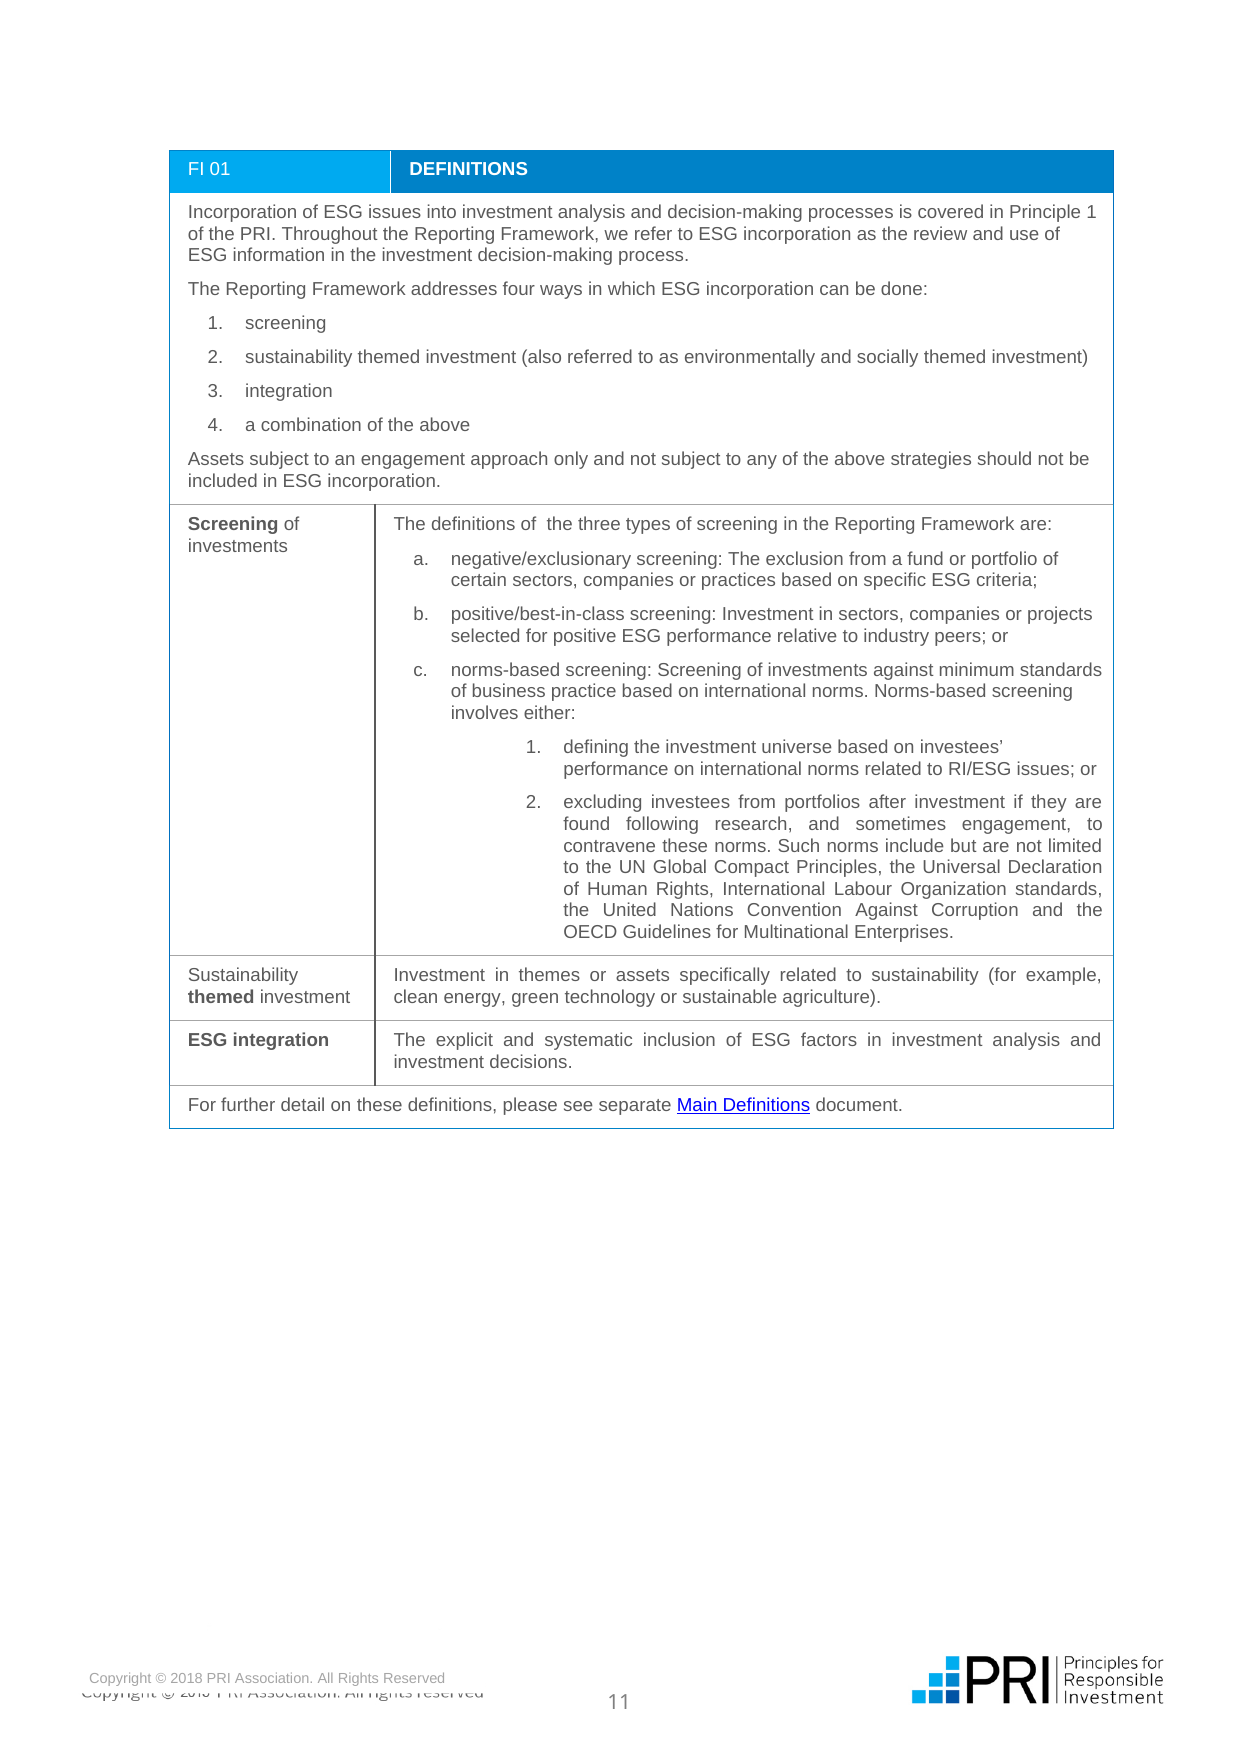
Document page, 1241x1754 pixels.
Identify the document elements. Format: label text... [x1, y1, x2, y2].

picture [0, 1560, 1241, 1754]
table_cell Sustainability themed investment [170, 956, 374, 1020]
table_cell The definitions of the three types of screening in the Reporting Framework are: negative/exclusionary screening: The exclusion from a fund or portfolio of certain sectors, companies or practices based on specific ESG criteria; positive/best-in-class screening: Investment in sectors, companies or projects selected for positive ESG performance relative to industry peers; or norms-based screening: Screening of investments against minimum standards of business practice based on international norms. Norms-based screening involves either: defining the investment universe based on investees’ performance on international norms related to RI/ESG issues; or excluding investees from portfolios after investment if they are found following research, and sometimes engagement, to contravene these norms. Such norms include but are not limited to the UN Global Compact Principles, the Universal Declaration of Human Rights, International Labour Organization standards, the United Nations Convention Against Corruption and the OECD Guidelines for Multinational Enterprises. [376, 505, 1113, 955]
table_header DEFINITIONS [391, 151, 1113, 191]
table_cell ESG integration [170, 1021, 374, 1085]
table_cell For further detail on these definitions, please see separate Main Definitions document. [170, 1086, 1113, 1128]
table_cell Screening of investments [170, 505, 374, 955]
table_cell Incorporation of ESG issues into investment analysis and decision-making processes is covered in Principle 1 of the PRI. Throughout the Reporting Framework, we refer to ESG incorporation as the review and use of ESG information in the investment decision-making process. The Reporting Framework addresses four ways in which ESG incorporation can be done: screening sustainability themed investment (also referred to as environmentally and socially themed investment) integration a combination of the above Assets subject to an engagement approach only and not subject to any of the above strategies should not be included in ESG incorporation. [170, 193, 1113, 504]
table_cell The explicit and systematic inclusion of ESG factors in investment analysis and investment decisions. [376, 1021, 1113, 1085]
table_header FI 01 [170, 151, 390, 191]
table_cell Investment in themes or assets specifically related to sustainability (for example, clean energy, green technology or sustainable agriculture). [376, 956, 1113, 1020]
